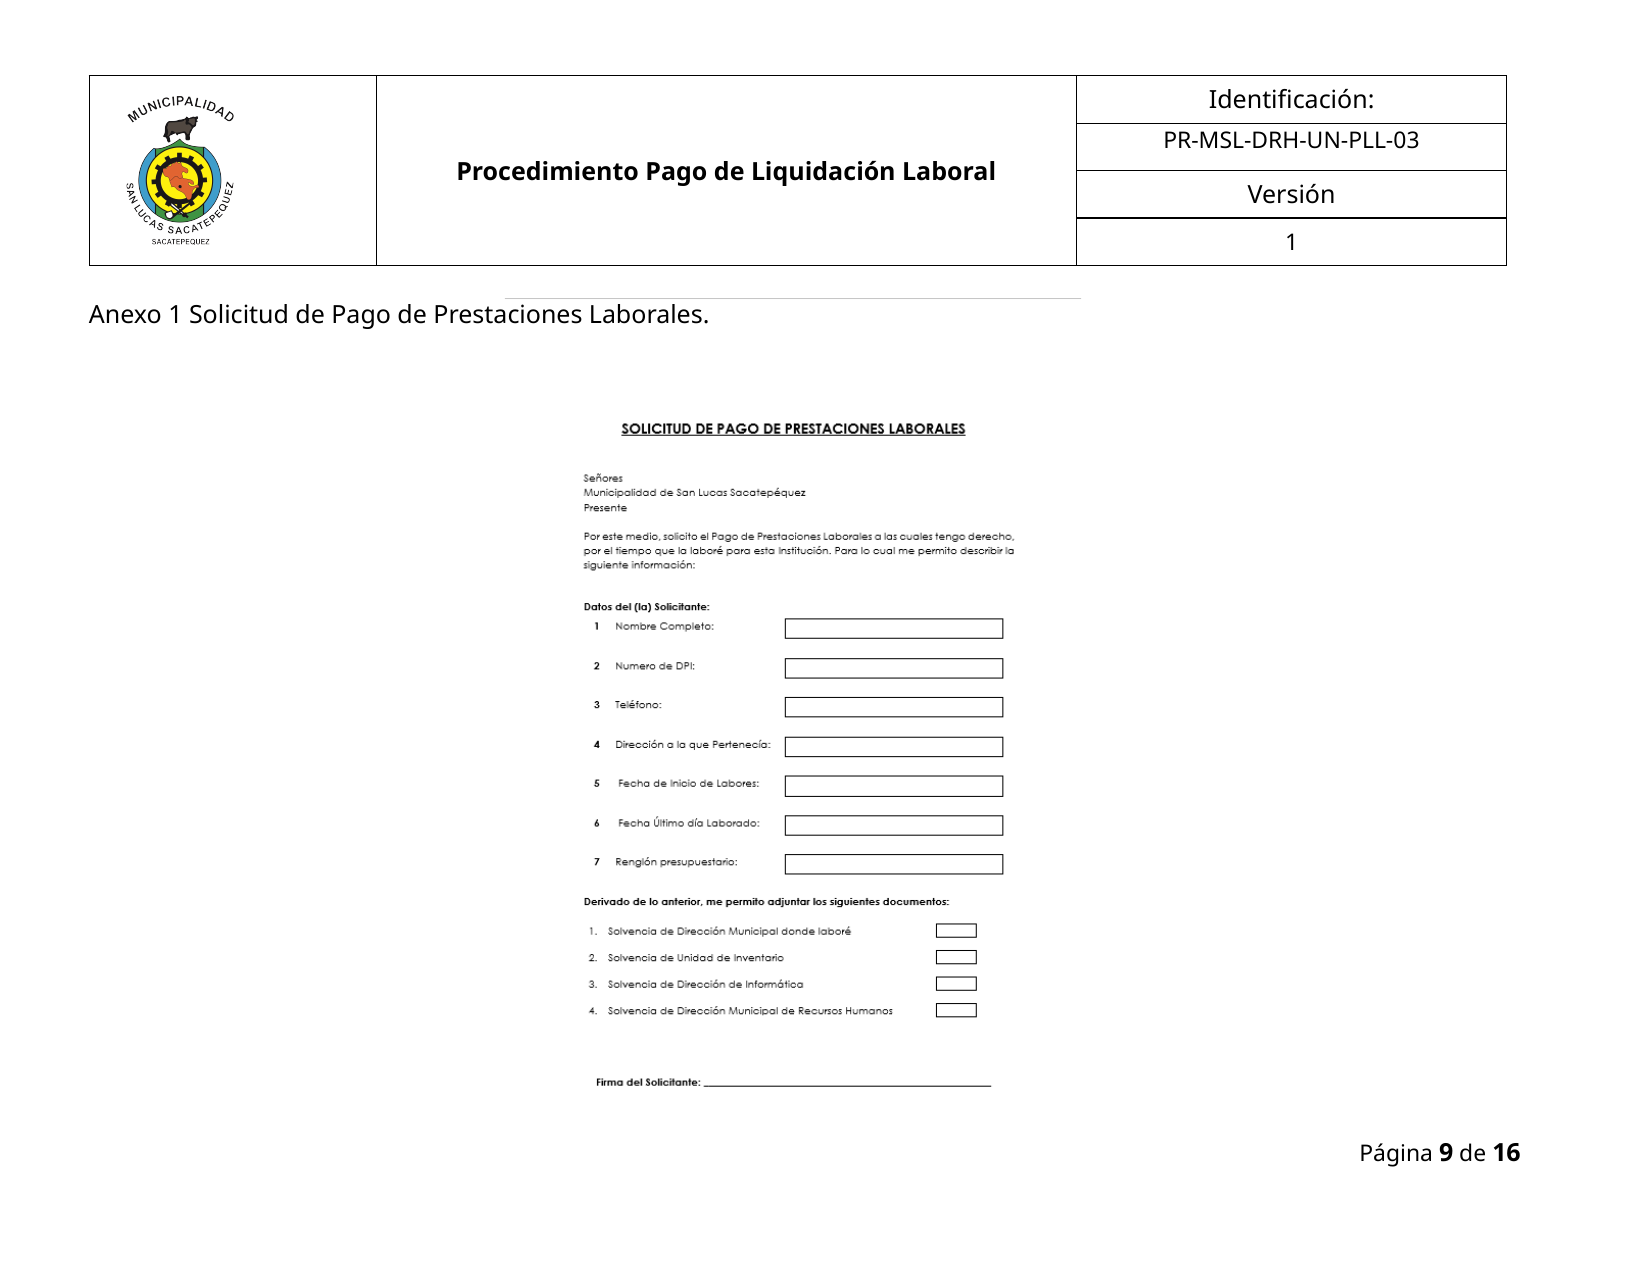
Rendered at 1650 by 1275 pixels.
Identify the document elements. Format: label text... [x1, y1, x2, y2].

picture [126, 96, 234, 245]
picture [504, 331, 1082, 1151]
text Anexo 1 Solicitud de Pago de Prestaciones Laborales. [89, 297, 1521, 331]
